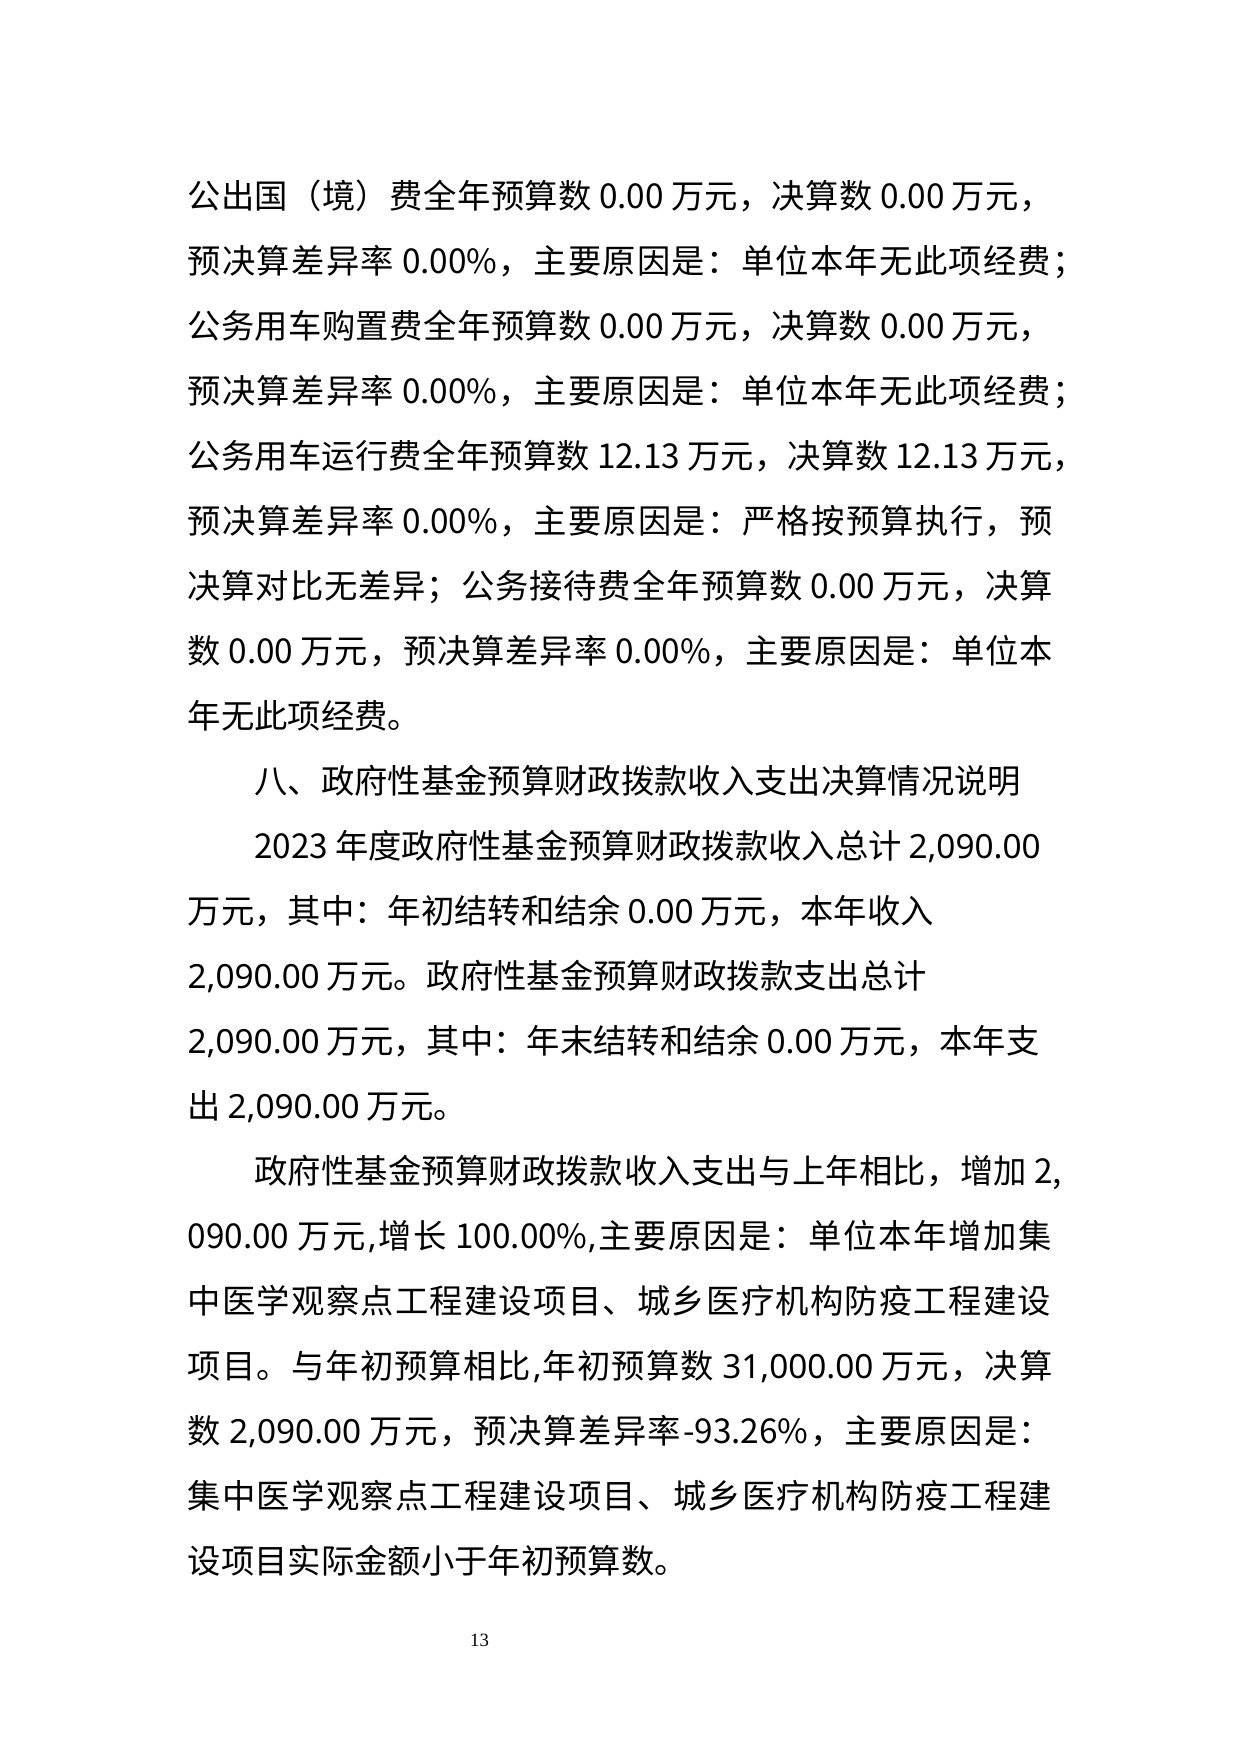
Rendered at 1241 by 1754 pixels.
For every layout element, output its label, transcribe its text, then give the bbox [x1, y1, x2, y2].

text 政府性基金预算财政拨款收入支出与上年相比，增加2,090.00万元,增长100.00%,主要原因是：单位本年增加集中医学观察点工程建设项目、城乡医疗机构防疫工程建设项目。与年初预算相比,年初预算数31,000.00万元，决算数2,090.00万元，预决算差异率-93.26%，主要原因是：集中医学观察点工程建设项目、城乡医疗机构防疫工程建设项目实际金额小于年初预算数。 [187, 1137, 1053, 1592]
text 2023年度政府性基金预算财政拨款收入总计2,090.00万元，其中：年初结转和结余0.00万元，本年收入2,090.00万元。政府性基金预算财政拨款支出总计2,090.00万元，其中：年末结转和结余0.00万元，本年支出2,090.00万元。 [187, 812, 1053, 1137]
text 八、政府性基金预算财政拨款收入支出决算情况说明 [187, 747, 1053, 812]
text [187, 162, 1053, 747]
